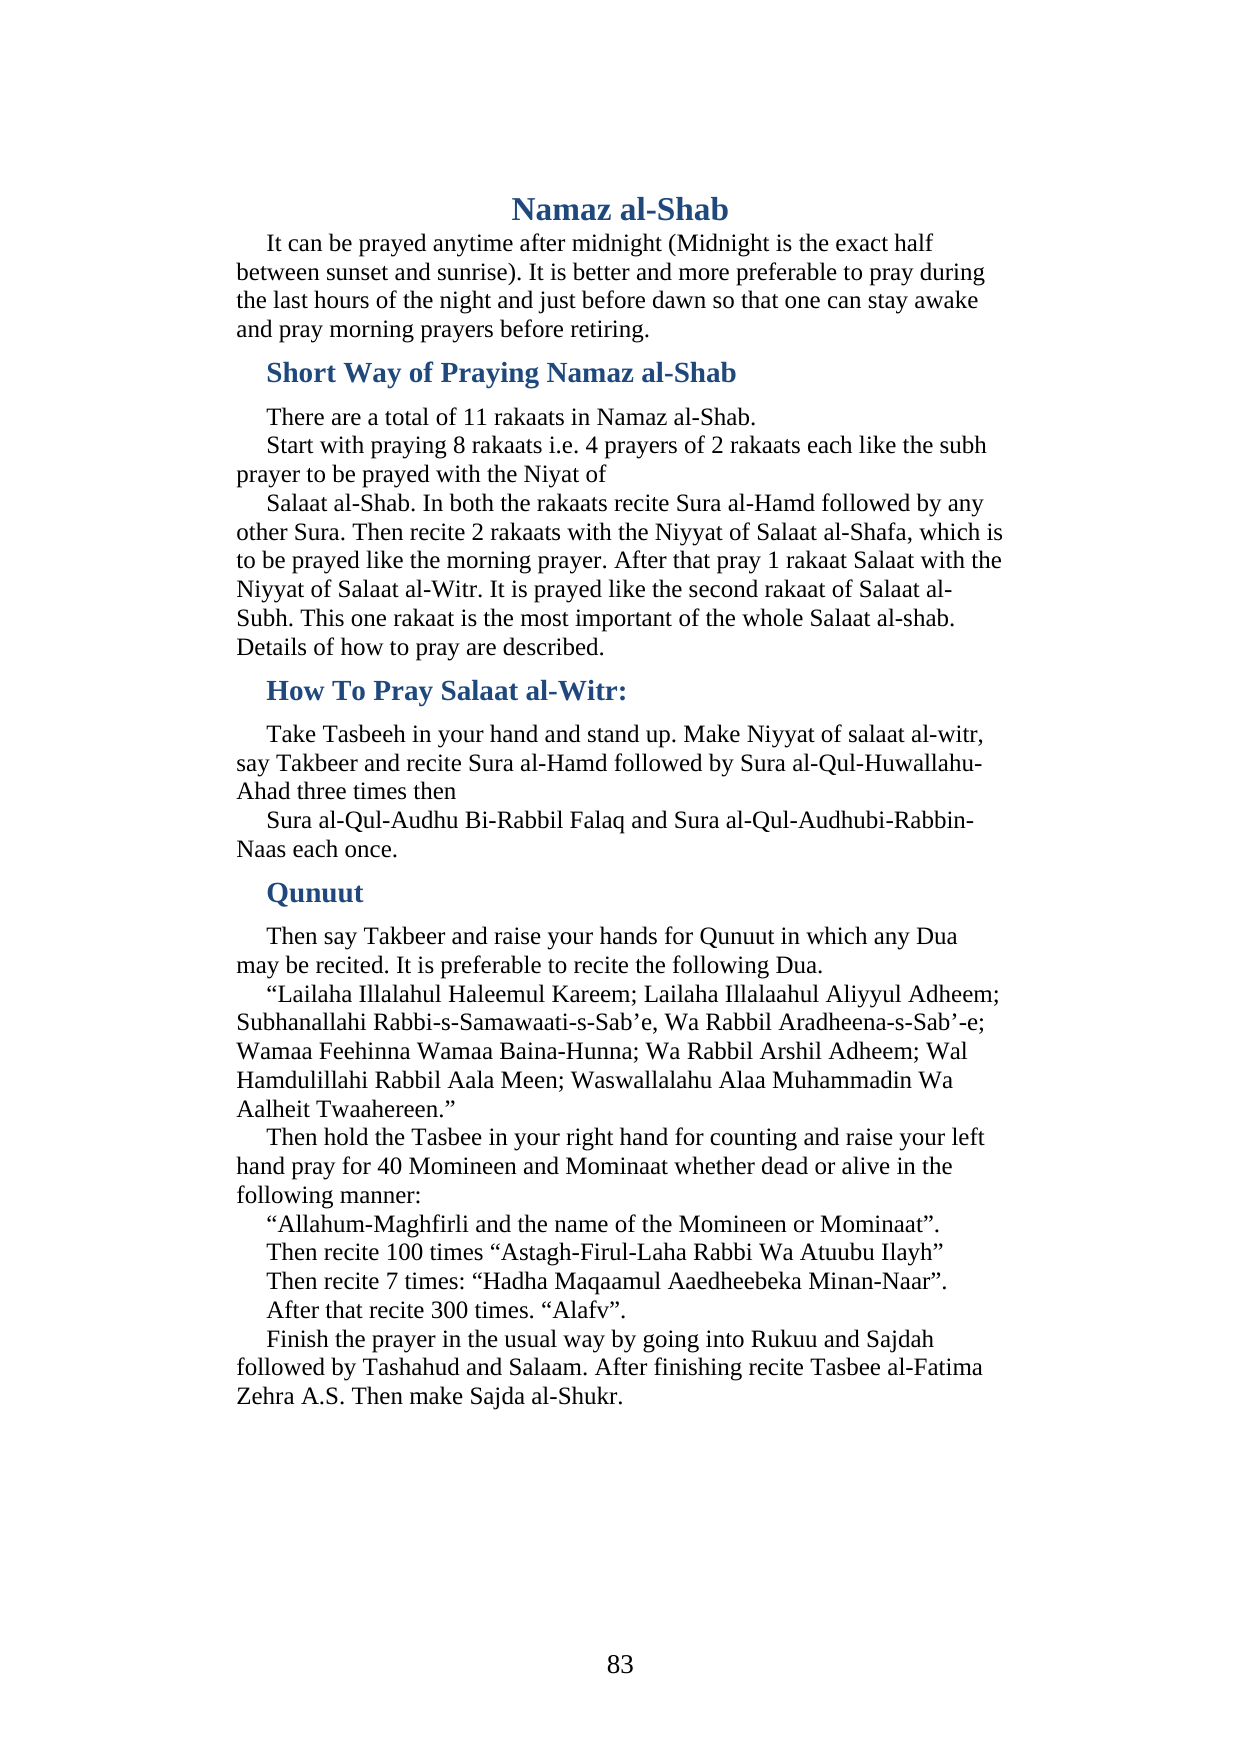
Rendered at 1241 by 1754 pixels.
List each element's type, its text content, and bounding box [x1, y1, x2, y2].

subtitle Short Way of Praying Namaz al-Shab [236, 356, 1004, 389]
text Then recite 100 times “Astagh-Firul-Laha Rabbi Wa Atuubu Ilayh” [236, 1237, 1004, 1266]
subtitle Qunuut [236, 875, 1004, 909]
text Finish the prayer in the usual way by going into Rukuu and Sajdah followed by Tashahud and Salaam. After finishing recite Tasbee al-Fatima Zehra A.S. Then make Sajda al-Shukr. [236, 1324, 1004, 1410]
text Sura al-Qul-Audhu Bi-Rabbil Falaq and Sura al-Qul-Audhubi-Rabbin-Naas each once. [236, 805, 1004, 863]
text It can be prayed anytime after midnight (Midnight is the exact half between sunset and sunrise). It is better and more preferable to pray during the last hours of the night and just before dawn so that one can stay awake and pray morning prayers before retiring. [236, 228, 1004, 343]
text Take Tasbeeh in your hand and stand up. Make Niyyat of salaat al-witr, say Takbeer and recite Sura al-Hamd followed by Sura al-Qul-Huwallahu-Ahad three times then [236, 719, 1004, 805]
text Then recite 7 times: “Hadha Maqaamul Aaedheebeka Minan-Naar”. [236, 1266, 1004, 1295]
subtitle How To Pray Salaat al-Witr: [236, 673, 1004, 706]
text Start with praying 8 rakaats i.e. 4 prayers of 2 rakaats each like the subh prayer to be prayed with the Niyat of [236, 430, 1004, 488]
text After that recite 300 times. “Alafv”. [236, 1295, 1004, 1324]
text Then hold the Tasbee in your right hand for counting and raise your left hand pray for 40 Momineen and Mominaat whether dead or alive in the following manner: [236, 1122, 1004, 1209]
text Salaat al-Shab. In both the rakaats recite Sura al-Hamd followed by any other Sura. Then recite 2 rakaats with the Niyyat of Salaat al-Shafa, which is to be prayed like the morning prayer. After that pray 1 rakaat Salaat with the Niyyat of Salaat al-Witr. It is prayed like the second rakaat of Salaat al-Subh. This one rakaat is the most important of the whole Salaat al-shab. Details of how to pray are described. [236, 488, 1004, 660]
text “Lailaha Illalahul Haleemul Kareem; Lailaha Illalaahul Aliyyul Adheem; Subhanallahi Rabbi-s-Samawaati-s-Sab’e, Wa Rabbil Aradheena-s-Sab’-e; Wamaa Feehinna Wamaa Baina-Hunna; Wa Rabbil Arshil Adheem; Wal Hamdulillahi Rabbil Aala Meen; Waswallalahu Alaa Muhammadin Wa Aalheit Twaahereen.” [236, 979, 1004, 1122]
text “Allahum-Maghfirli and the name of the Momineen or Mominaat”. [236, 1209, 1004, 1237]
text There are a total of 11 rakaats in Namaz al-Shab. [236, 402, 1004, 430]
subtitle Namaz al-Shab [236, 190, 1004, 228]
text Then say Takbeer and raise your hands for Qunuut in which any Dua may be recited. It is preferable to recite the following Dua. [236, 921, 1004, 979]
